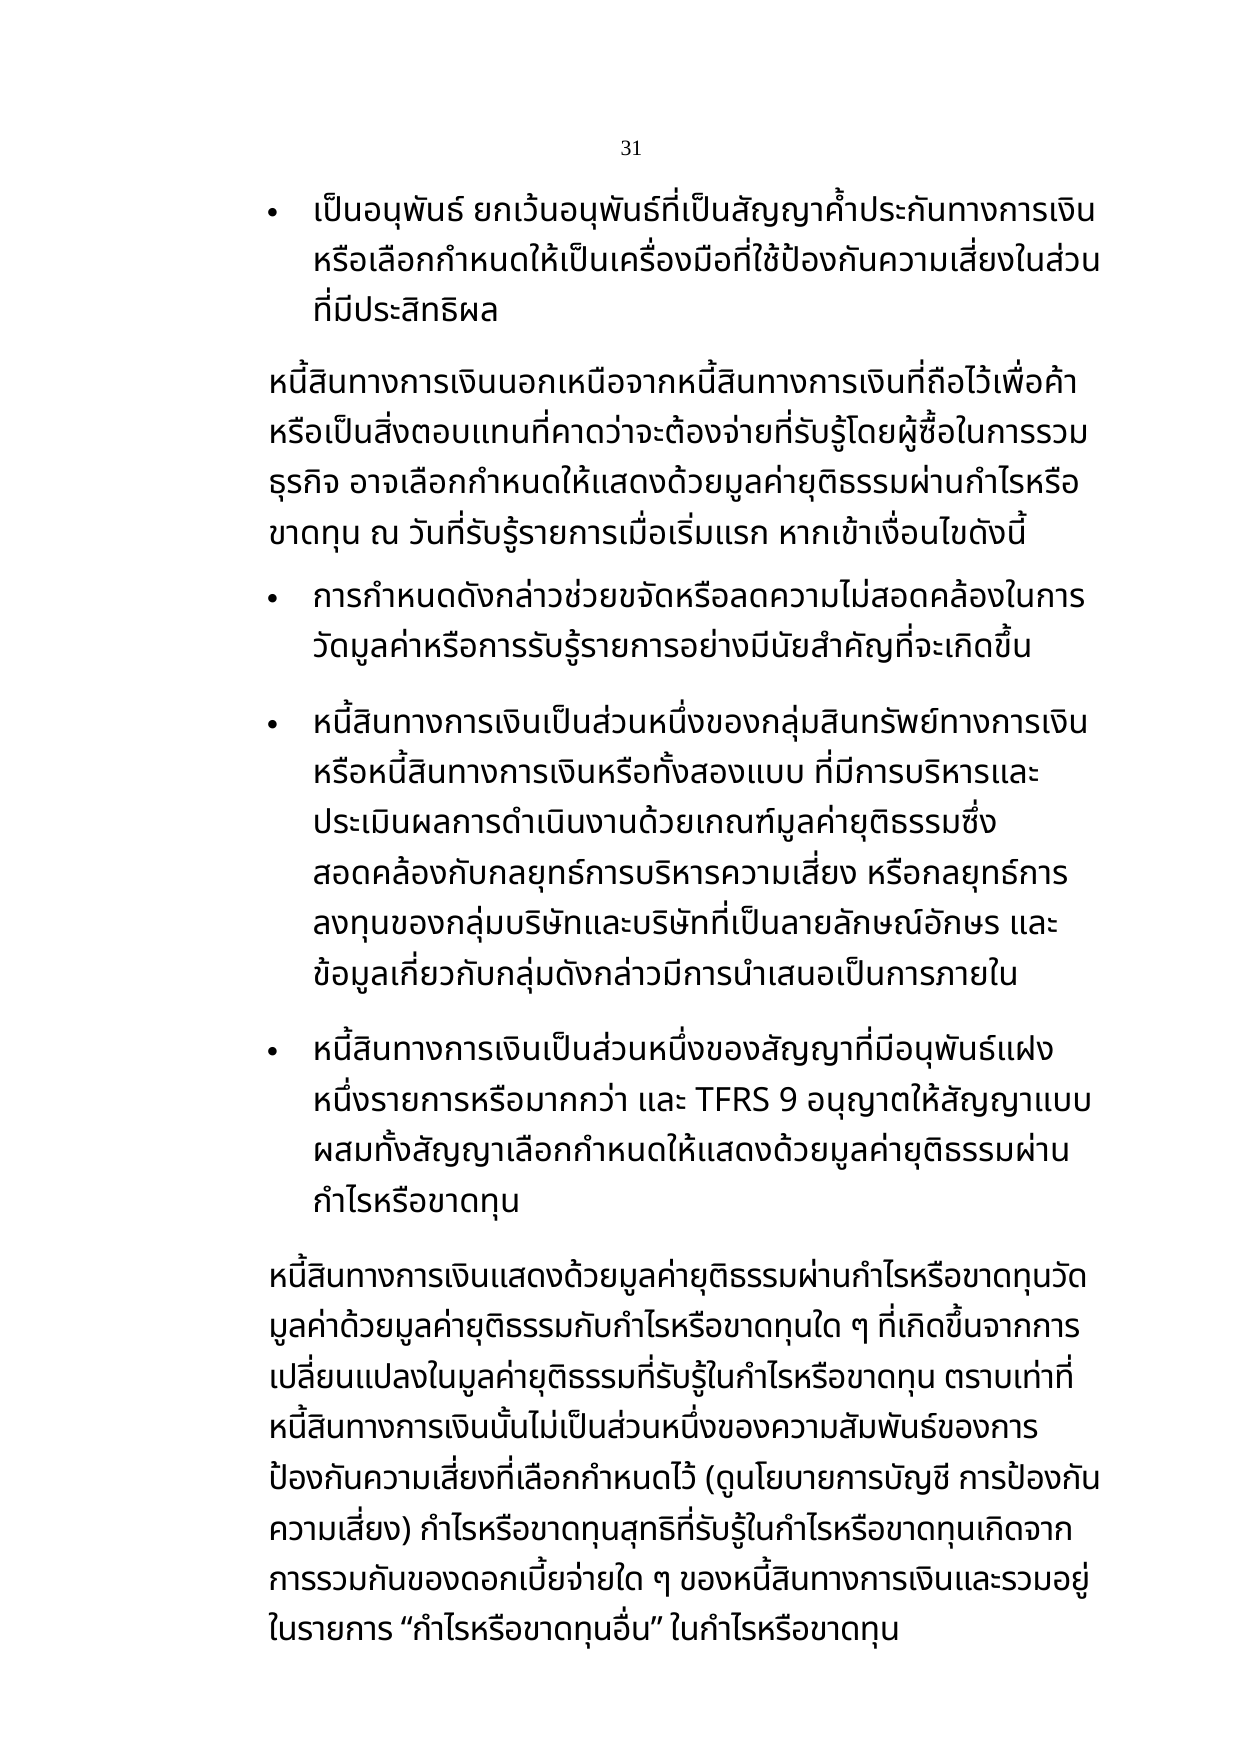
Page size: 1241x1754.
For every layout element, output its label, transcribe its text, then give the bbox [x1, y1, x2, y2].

list เป็นอนุพันธ์ ยกเว้นอนุพันธ์ที่เป็นสัญญาค้ำประกันทางการเงินหรือเลือกกำหนดให้เป็นเครื่องมือที่ใช้ป้องกันความเสี่ยงในส่วนที่มีประสิทธิผล [268, 186, 1113, 337]
text หนี้สินทางการเงินแสดงด้วยมูลค่ายุติธรรมผ่านกำไรหรือขาดทุนวัดมูลค่าด้วยมูลค่ายุติธรรมกับกำไรหรือขาดทุนใด ๆ ที่เกิดขึ้นจากการเปลี่ยนแปลงในมูลค่ายุติธรรมที่รับรู้ในกำไรหรือขาดทุน ตราบเท่าที่หนี้สินทางการเงินนั้นไม่เป็นส่วนหนึ่งของความสัมพันธ์ของการป้องกันความเสี่ยงที่เลือกกำหนดไว้ (ดูนโยบายการบัญชี การป้องกันความเสี่ยง) กำไรหรือขาดทุนสุทธิที่รับรู้ในกำไรหรือขาดทุนเกิดจากการรวมกันของดอกเบี้ยจ่ายใด ๆ ของหนี้สินทางการเงินและรวมอยู่ในรายการ “กำไรหรือขาดทุนอื่น” ในกำไรหรือขาดทุน [268, 1252, 1113, 1656]
text หนี้สินทางการเงินนอกเหนือจากหนี้สินทางการเงินที่ถือไว้เพื่อค้าหรือเป็นสิ่งตอบแทนที่คาดว่าจะต้องจ่ายที่รับรู้โดยผู้ซื้อในการรวมธุรกิจ อาจเลือกกำหนดให้แสดงด้วยมูลค่ายุติธรรมผ่านกำไรหรือขาดทุน ณ วันที่รับรู้รายการเมื่อเริ่มแรก หากเข้าเงื่อนไขดังนี้ [268, 358, 1113, 559]
list การกำหนดดังกล่าวช่วยขจัดหรือลดความไม่สอดคล้องในการวัดมูลค่าหรือการรับรู้รายการอย่างมีนัยสำคัญที่จะเกิดขึ้น [268, 572, 1113, 673]
list หนี้สินทางการเงินเป็นส่วนหนึ่งของสัญญาที่มีอนุพันธ์แฝงหนึ่งรายการหรือมากกว่า และ TFRS 9 อนุญาตให้สัญญาแบบผสมทั้งสัญญาเลือกกำหนดให้แสดงด้วยมูลค่ายุติธรรมผ่านกำไรหรือขาดทุน [268, 1025, 1113, 1227]
list หนี้สินทางการเงินเป็นส่วนหนึ่งของกลุ่มสินทรัพย์ทางการเงินหรือหนี้สินทางการเงินหรือทั้งสองแบบ ที่มีการบริหารและประเมินผลการดำเนินงานด้วยเกณฑ์มูลค่ายุติธรรมซึ่งสอดคล้องกับกลยุทธ์การบริหารความเสี่ยง หรือกลยุทธ์การลงทุนของกลุ่มบริษัทและบริษัทที่เป็นลายลักษณ์อักษร และข้อมูลเกี่ยวกับกลุ่มดังกล่าวมีการนำเสนอเป็นการภายใน [268, 698, 1113, 1000]
